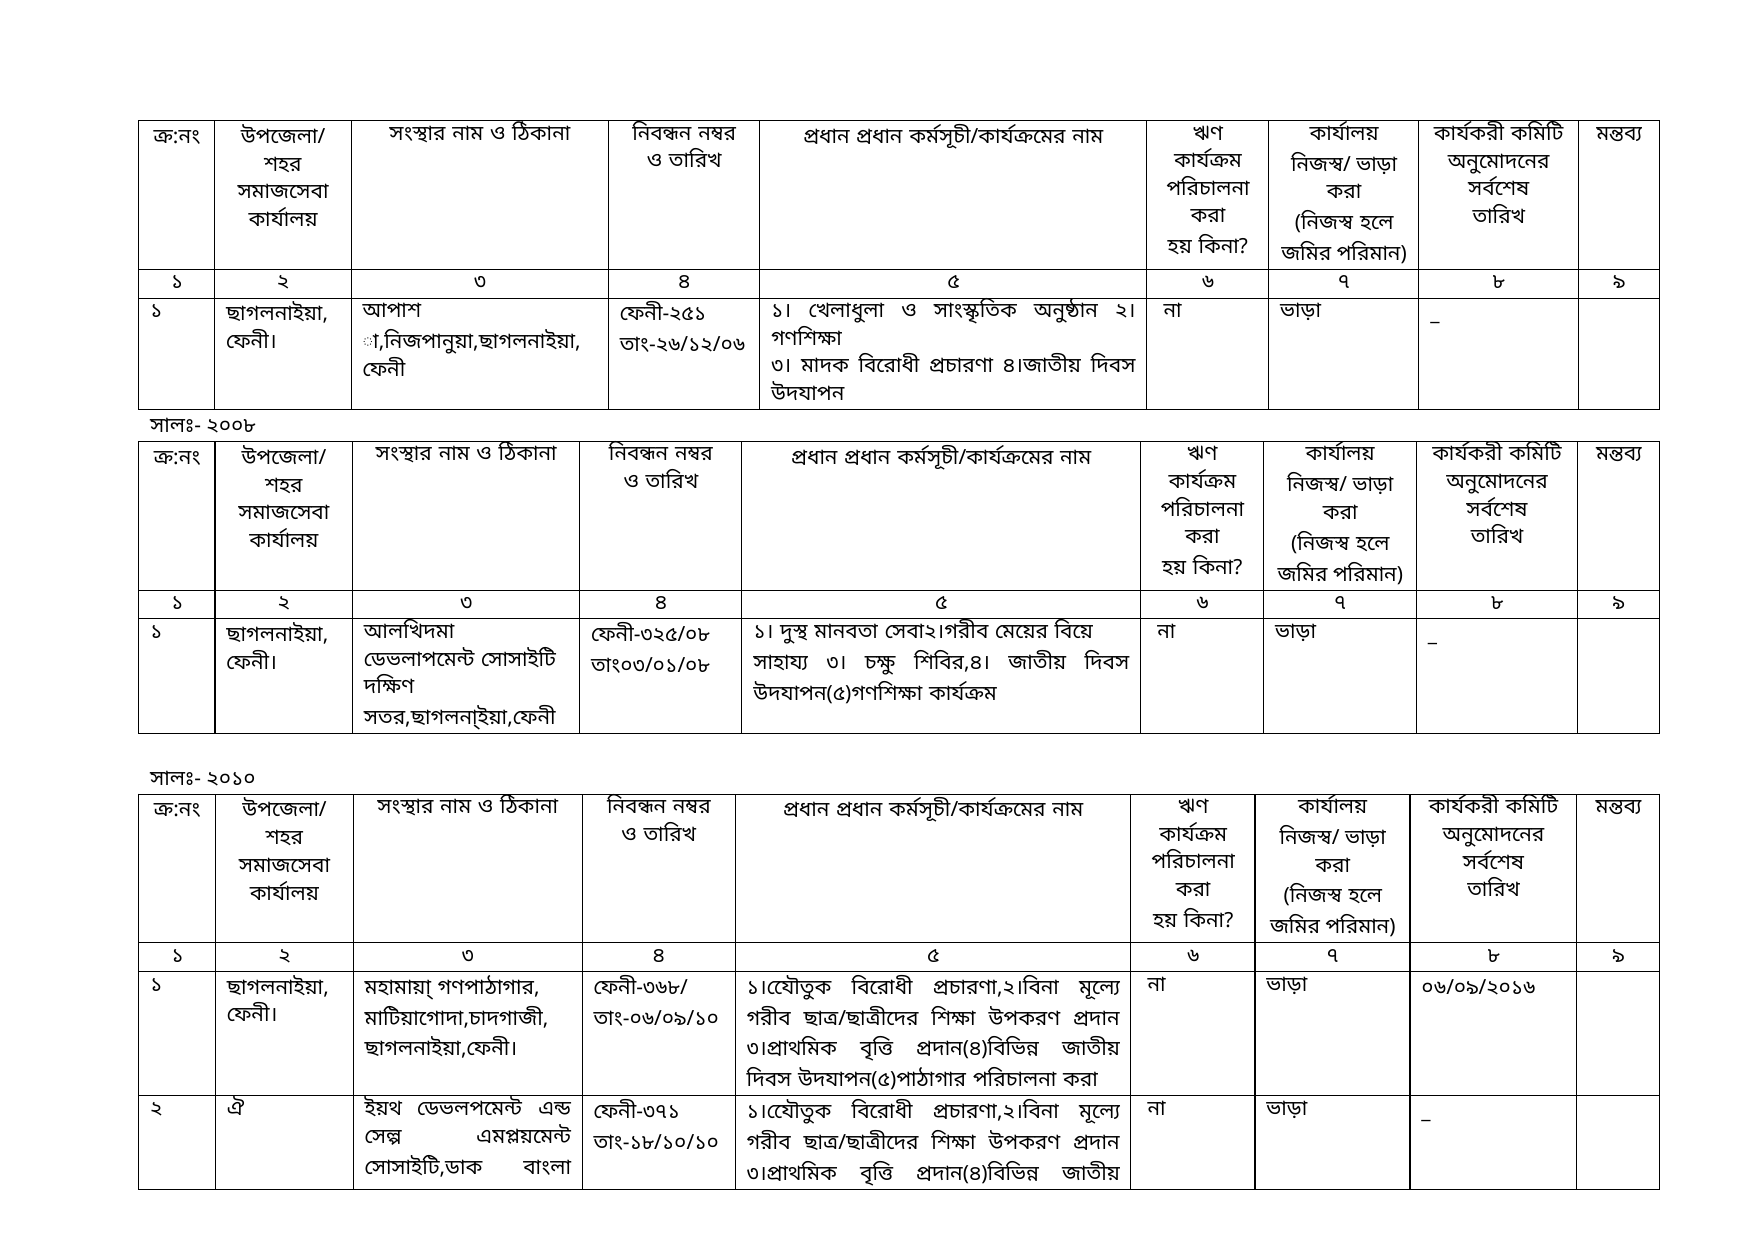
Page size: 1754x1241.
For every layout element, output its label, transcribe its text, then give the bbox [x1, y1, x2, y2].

table_cell ৮ [1411, 943, 1576, 971]
table_cell ভাড়া [1256, 1096, 1409, 1189]
table_cell ১ [139, 943, 215, 971]
table_header ক্র:নং [139, 121, 214, 269]
table_cell ৮ [1417, 591, 1577, 618]
table_header ঋণ কার্যক্রম পরিচালনা করা হয় কিনা? [1147, 121, 1268, 269]
table_header ক্র:নং [139, 795, 215, 942]
table_cell _ [1419, 299, 1578, 409]
table_cell ৮ [1419, 270, 1578, 297]
table_header কার্যালয় নিজস্ব/ ভাড়া করা (নিজস্ব হলে জমির পরিমান) [1256, 795, 1409, 942]
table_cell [583, 1096, 735, 1189]
table_header মন্তব্য [1578, 442, 1659, 589]
table_header কার্যকরী কমিটি অনুমোদনের সর্বশেষ তারিখ [1417, 442, 1577, 589]
table_cell মহামায়া্ গণপাঠাগার, মাটিয়াগোদা,চাদগাজী, ছাগলনাইয়া,ফেনী। [354, 972, 582, 1095]
table_header মন্তব্য [1579, 121, 1659, 269]
table_header কার্যালয় নিজস্ব/ ভাড়া করা (নিজস্ব হলে জমির পরিমান) [1269, 121, 1418, 269]
table_cell ছাগলনাইয়া, ফেনী। [216, 972, 353, 1095]
table_cell আপাশা,নিজপানুয়া,ছাগলনাইয়া,ফেনী [352, 299, 608, 409]
table_header প্রধান প্রধান কর্মসূচী/কার্যক্রমের নাম [742, 442, 1140, 589]
table_cell ১। খেলাধুলা ও সাংস্কৃতিক অনুষ্ঠান ২। গণশিক্ষা ৩। মাদক বিরোধী প্রচারণা ৪।জাতীয় দিবস উদযাপন [760, 299, 1146, 409]
table_header কার্যালয় নিজস্ব/ ভাড়া করা (নিজস্ব হলে জমির পরিমান) [1264, 442, 1416, 589]
table_header ঋণ কার্যক্রম পরিচালনা করা হয় কিনা? [1141, 442, 1263, 589]
table_cell না [1131, 1096, 1254, 1189]
table_cell ১।যেৌতুক বিরোধী প্রচারণা,২।বিনা মূল্যে গরীব ছাত্র/ছাত্রীদের শিক্ষা উপকরণ প্রদান ৩।প্রাথমিক বৃত্তি প্রদান(৪)বিভিন্ন জাতীয় দিবস উদযাপন(৫)পাঠাগার পরিচালনা করা [736, 972, 1130, 1095]
table_cell ২ [216, 943, 353, 971]
table_cell ২ [216, 591, 352, 618]
table_cell ছাগলনাইয়া, ফেনী। [215, 299, 351, 409]
table_cell [1578, 619, 1659, 733]
table_header সংস্থার নাম ও ঠিকানা [354, 795, 582, 942]
table_cell ৩ [354, 943, 582, 971]
table_cell ২ [215, 270, 351, 297]
table_cell [1579, 299, 1659, 409]
table_cell ৪ [583, 943, 735, 971]
table_header প্রধান প্রধান কর্মসূচী/কার্যক্রমের নাম [760, 121, 1146, 269]
table_cell ৬ [1141, 591, 1263, 618]
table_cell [354, 1096, 582, 1189]
table_cell আলখিদমা ডেভলাপমেন্ট সোসাইটি দক্ষিণ সতর,ছাগলনা্ইয়া,ফেনী [353, 619, 579, 733]
table_cell ৩ [352, 270, 608, 297]
table_cell ২ [139, 1096, 215, 1189]
table_cell ১। দুস্থ মানবতা সেবা২।গরীব মেয়ের বিয়ে সাহায্য ৩। চক্ষু শিবির,৪। জাতীয় দিবস উদযাপন(৫)গণশিক্ষা কার্যক্রম [742, 619, 1140, 733]
table_cell ৭ [1269, 270, 1418, 297]
table_cell ৩ [353, 591, 579, 618]
table_cell ৬ [1131, 943, 1254, 971]
table_cell ১ [139, 270, 214, 297]
table_cell ৬ [1147, 270, 1268, 297]
table_cell না [1147, 299, 1268, 409]
table_header নিবন্ধন নম্বর ও তারিখ [583, 795, 735, 942]
table_cell ৫ [742, 591, 1140, 618]
table_header নিবন্ধন নম্বর ও তারিখ [580, 442, 741, 589]
table_header উপজেলা/শহর সমাজসেবা কার্যালয় [216, 442, 352, 589]
table_header সংস্থার নাম ও ঠিকানা [353, 442, 579, 589]
table_cell ৭ [1256, 943, 1409, 971]
table_cell _ [1417, 619, 1577, 733]
table_cell ১ [139, 972, 215, 1095]
table_cell ০৬/০৯/২০১৬ [1411, 972, 1576, 1095]
table_cell ঐ [216, 1096, 353, 1189]
table_cell ১ [139, 299, 214, 409]
table_header নিবন্ধন নম্বর ও তারিখ [609, 121, 759, 269]
table_cell ভাড়া [1264, 619, 1416, 733]
text সালঃ- ২০১০ [150, 763, 1649, 793]
table_cell ১ [139, 591, 214, 618]
table_cell ১ [139, 619, 214, 733]
table_cell ৯ [1577, 943, 1659, 971]
table_cell [1577, 1096, 1659, 1189]
table_cell [1577, 972, 1659, 1095]
table_cell ছাগলনাইয়া, ফেনী। [216, 619, 352, 733]
table_cell ফেনী-৩২৫/০৮ তাং০৩/০১/০৮ [580, 619, 741, 733]
table_header প্রধান প্রধান কর্মসূচী/কার্যক্রমের নাম [736, 795, 1130, 942]
table_cell না [1131, 972, 1254, 1095]
table_cell ৭ [1264, 591, 1416, 618]
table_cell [736, 1096, 1130, 1189]
table_cell ফেনী-৩৬৮/ তাং-০৬/০৯/১০ [583, 972, 735, 1095]
table_cell ৯ [1579, 270, 1659, 297]
table_cell ৫ [736, 943, 1130, 971]
table_cell ৫ [760, 270, 1146, 297]
table_header ক্র:নং [139, 442, 214, 589]
table_cell ৪ [609, 270, 759, 297]
table_cell _ [1411, 1096, 1576, 1189]
table_cell না [1141, 619, 1263, 733]
table_cell ভাড়া [1256, 972, 1409, 1095]
table_header মন্তব্য [1577, 795, 1659, 942]
table_cell ৯ [1578, 591, 1659, 618]
table_header সংস্থার নাম ও ঠিকানা [352, 121, 608, 269]
table_header কার্যকরী কমিটি অনুমোদনের সর্বশেষ তারিখ [1419, 121, 1578, 269]
table_cell ভাড়া [1269, 299, 1418, 409]
table_header কার্যকরী কমিটি অনুমোদনের সর্বশেষ তারিখ [1411, 795, 1576, 942]
table_header ঋণ কার্যক্রম পরিচালনা করা হয় কিনা? [1131, 795, 1254, 942]
table_cell ৪ [580, 591, 741, 618]
text সালঃ- ২০০৮ [150, 410, 1649, 441]
table_header উপজেলা/শহর সমাজসেবা কার্যালয় [215, 121, 351, 269]
table_header উপজেলা/শহর সমাজসেবা কার্যালয় [216, 795, 353, 942]
table_cell ফেনী-২৫১ তাং-২৬/১২/০৬ [609, 299, 759, 409]
